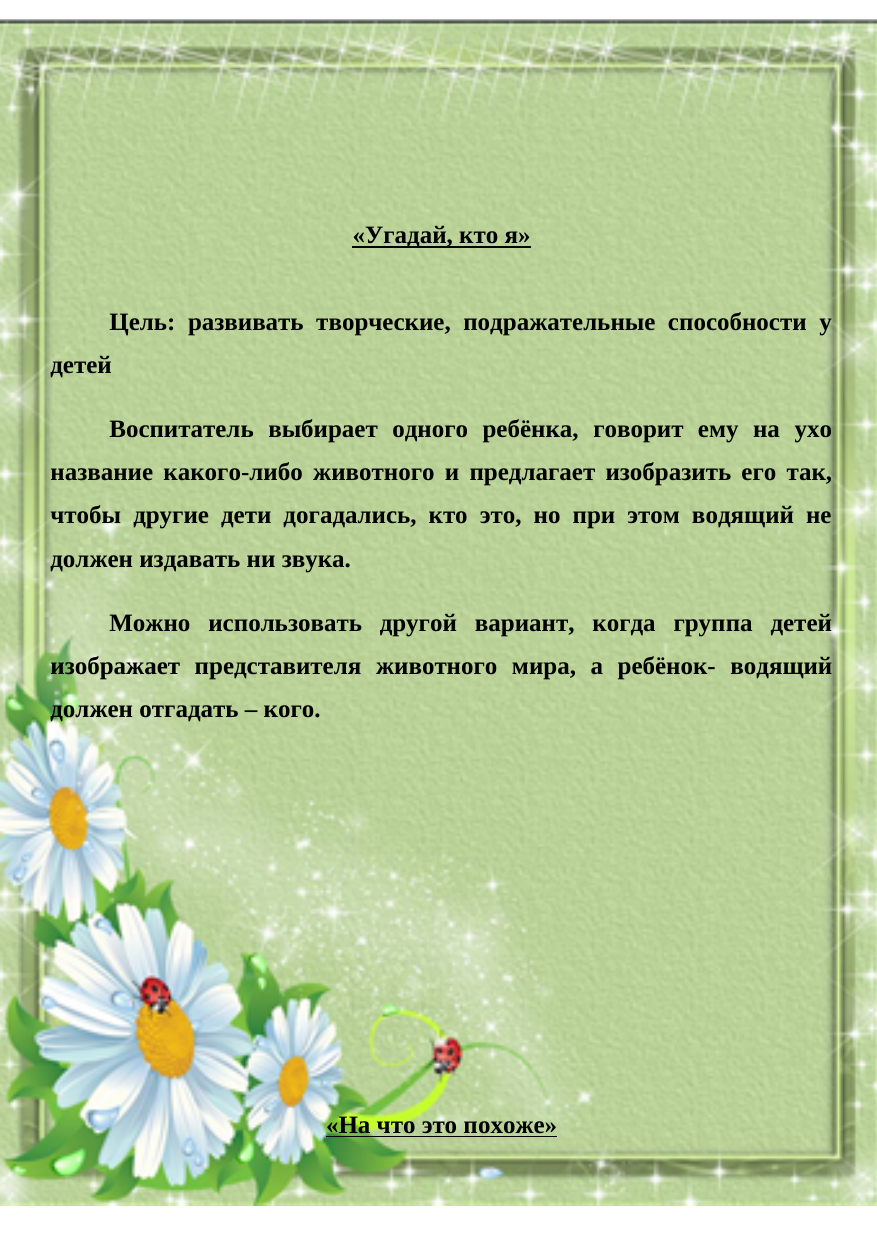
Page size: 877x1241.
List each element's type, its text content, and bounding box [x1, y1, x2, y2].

subtitle «На что это похоже» [50, 1110, 833, 1139]
text Можно использовать другой вариант, когда группа детей изображает представителя животного мира, а ребёнок- водящий должен отгадать – кого. [50, 608, 833, 723]
text Воспитатель выбирает одного ребёнка, говорит ему на ухо название какого-либо животного и предлагает изобразить его так, чтобы другие дети догадались, кто это, но при этом водящий не должен издавать ни звука. [50, 414, 833, 572]
subtitle «Угадай, кто я» [50, 220, 833, 249]
text Цель: развивать творческие, подражательные способности у детей [50, 307, 833, 379]
picture [0, 19, 877, 1206]
